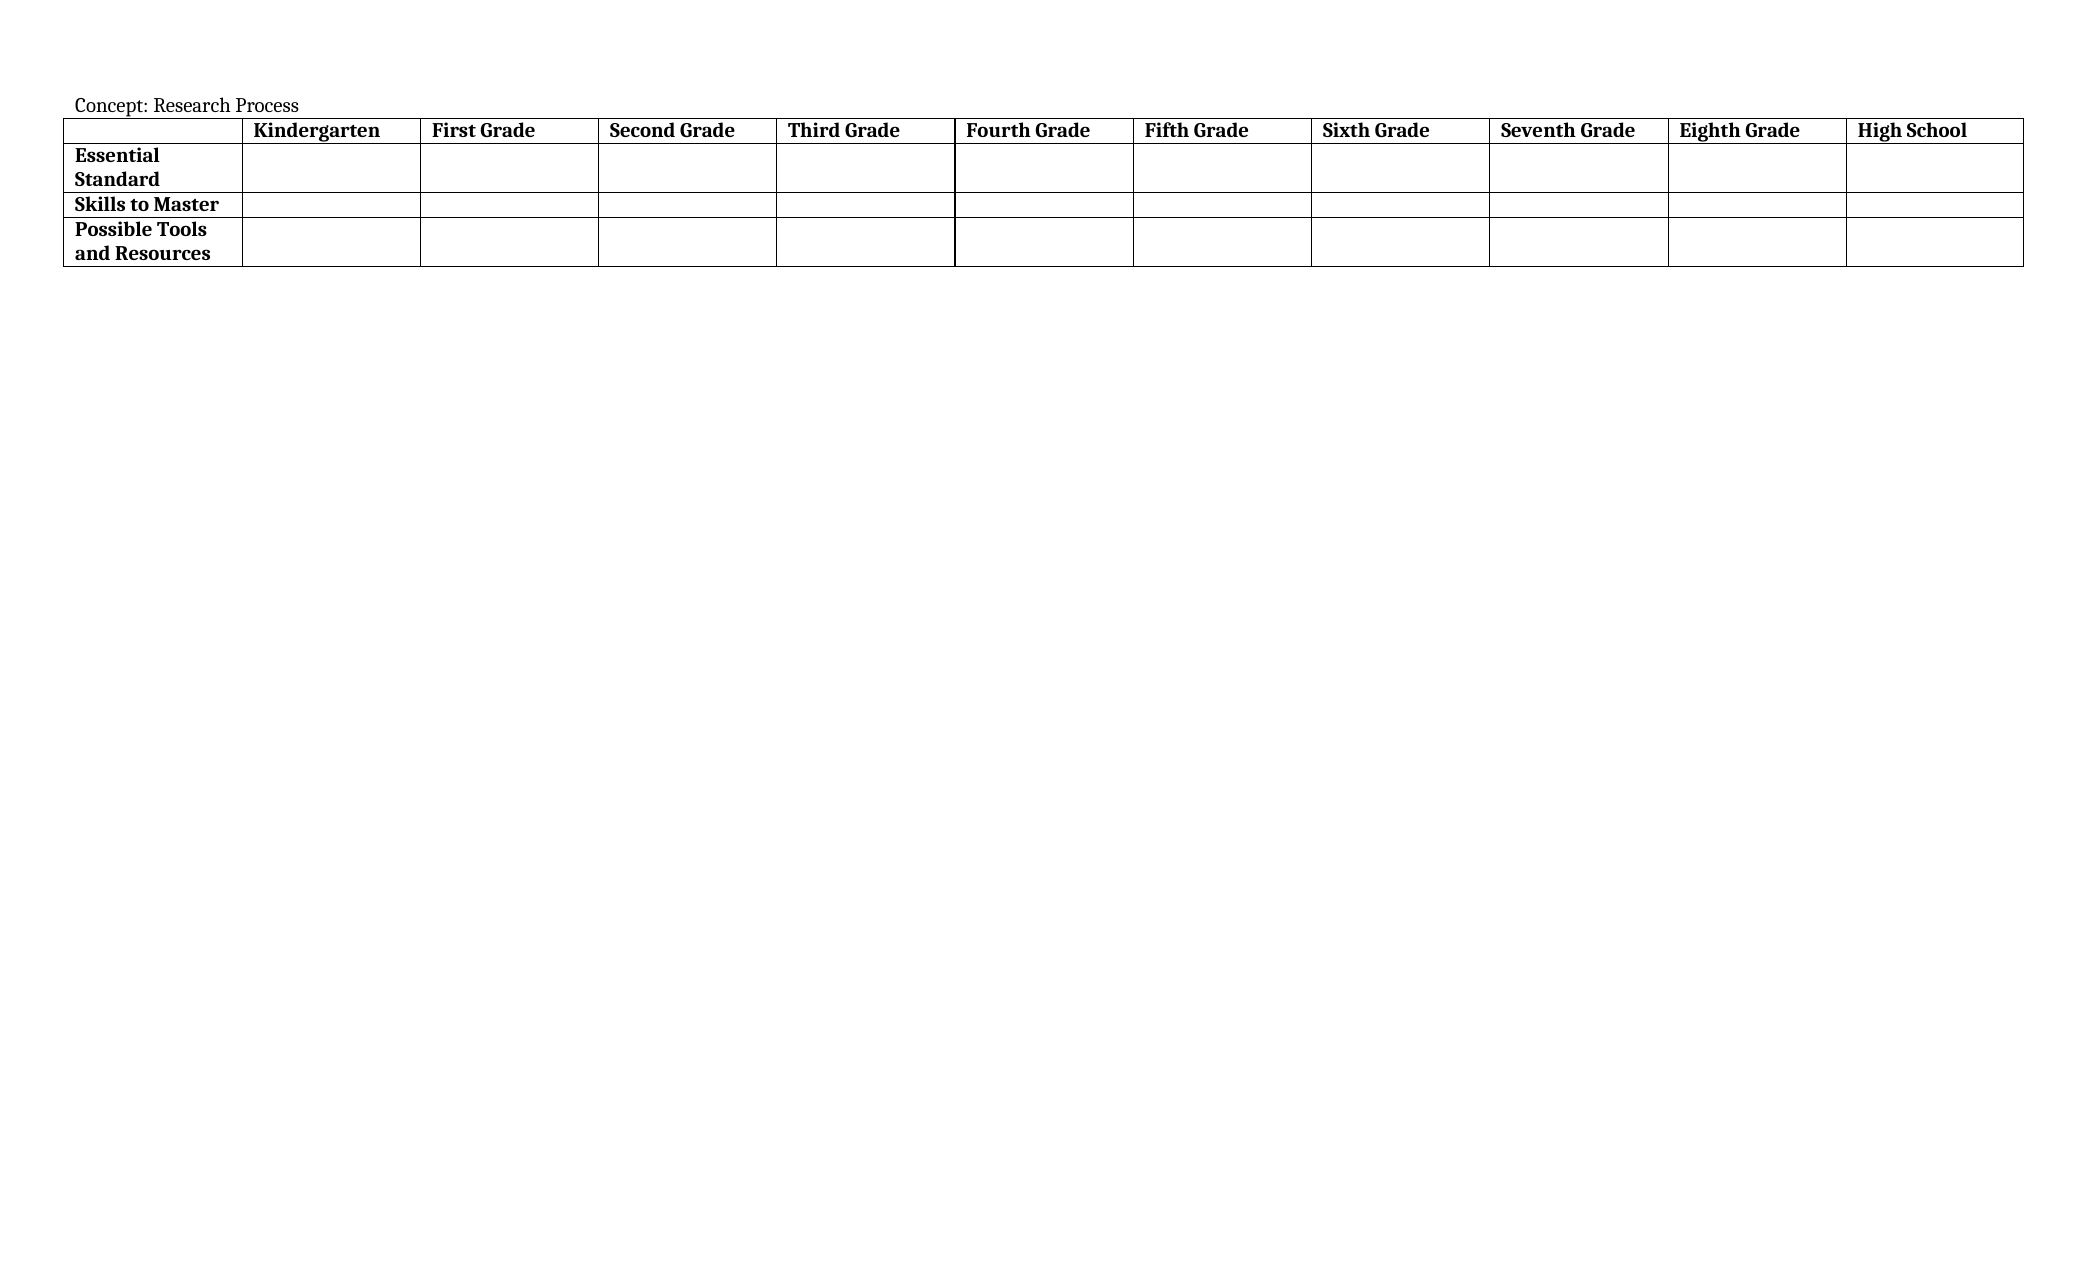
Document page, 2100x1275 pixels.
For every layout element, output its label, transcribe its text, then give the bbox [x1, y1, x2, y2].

table_cell [1312, 144, 1489, 192]
table_cell [1669, 193, 1846, 217]
table_cell [599, 218, 776, 266]
table_cell [599, 193, 776, 217]
table_header Sixth Grade [1312, 119, 1489, 143]
table_cell [421, 193, 598, 217]
table_cell [1490, 144, 1668, 192]
table_cell [1312, 218, 1489, 266]
table_cell [1847, 218, 2023, 266]
table_cell [777, 218, 954, 266]
table_header Second Grade [599, 119, 776, 143]
table_cell [956, 144, 1133, 192]
table_cell [1669, 218, 1846, 266]
table_header Eighth Grade [1669, 119, 1846, 143]
table_cell [1847, 193, 2023, 217]
table_cell [421, 218, 598, 266]
table_header Fifth Grade [1134, 119, 1311, 143]
table_cell [243, 144, 420, 192]
table_cell [243, 218, 420, 266]
table_header Fourth Grade [956, 119, 1133, 143]
table_cell [956, 218, 1133, 266]
table_header Seventh Grade [1490, 119, 1668, 143]
table_cell Essential Standard [64, 144, 242, 192]
table_cell [1134, 218, 1311, 266]
table_header High School [1847, 119, 2023, 143]
table_cell [1490, 193, 1668, 217]
table_header First Grade [421, 119, 598, 143]
table_header Third Grade [777, 119, 954, 143]
table_cell Possible Tools and Resources [64, 218, 242, 266]
table_cell [243, 193, 420, 217]
table_cell [1134, 193, 1311, 217]
table_cell [1669, 144, 1846, 192]
table_cell [956, 193, 1133, 217]
table_header [64, 119, 242, 143]
table_cell [1312, 193, 1489, 217]
table_cell [599, 144, 776, 192]
table_cell [1847, 144, 2023, 192]
table_cell [421, 144, 598, 192]
table_cell [1490, 218, 1668, 266]
text Concept: Research Process [75, 94, 2034, 118]
table_cell [777, 193, 954, 217]
table_cell [1134, 144, 1311, 192]
table_header Kindergarten [243, 119, 420, 143]
table_cell Skills to Master [64, 193, 242, 217]
table_cell [777, 144, 954, 192]
